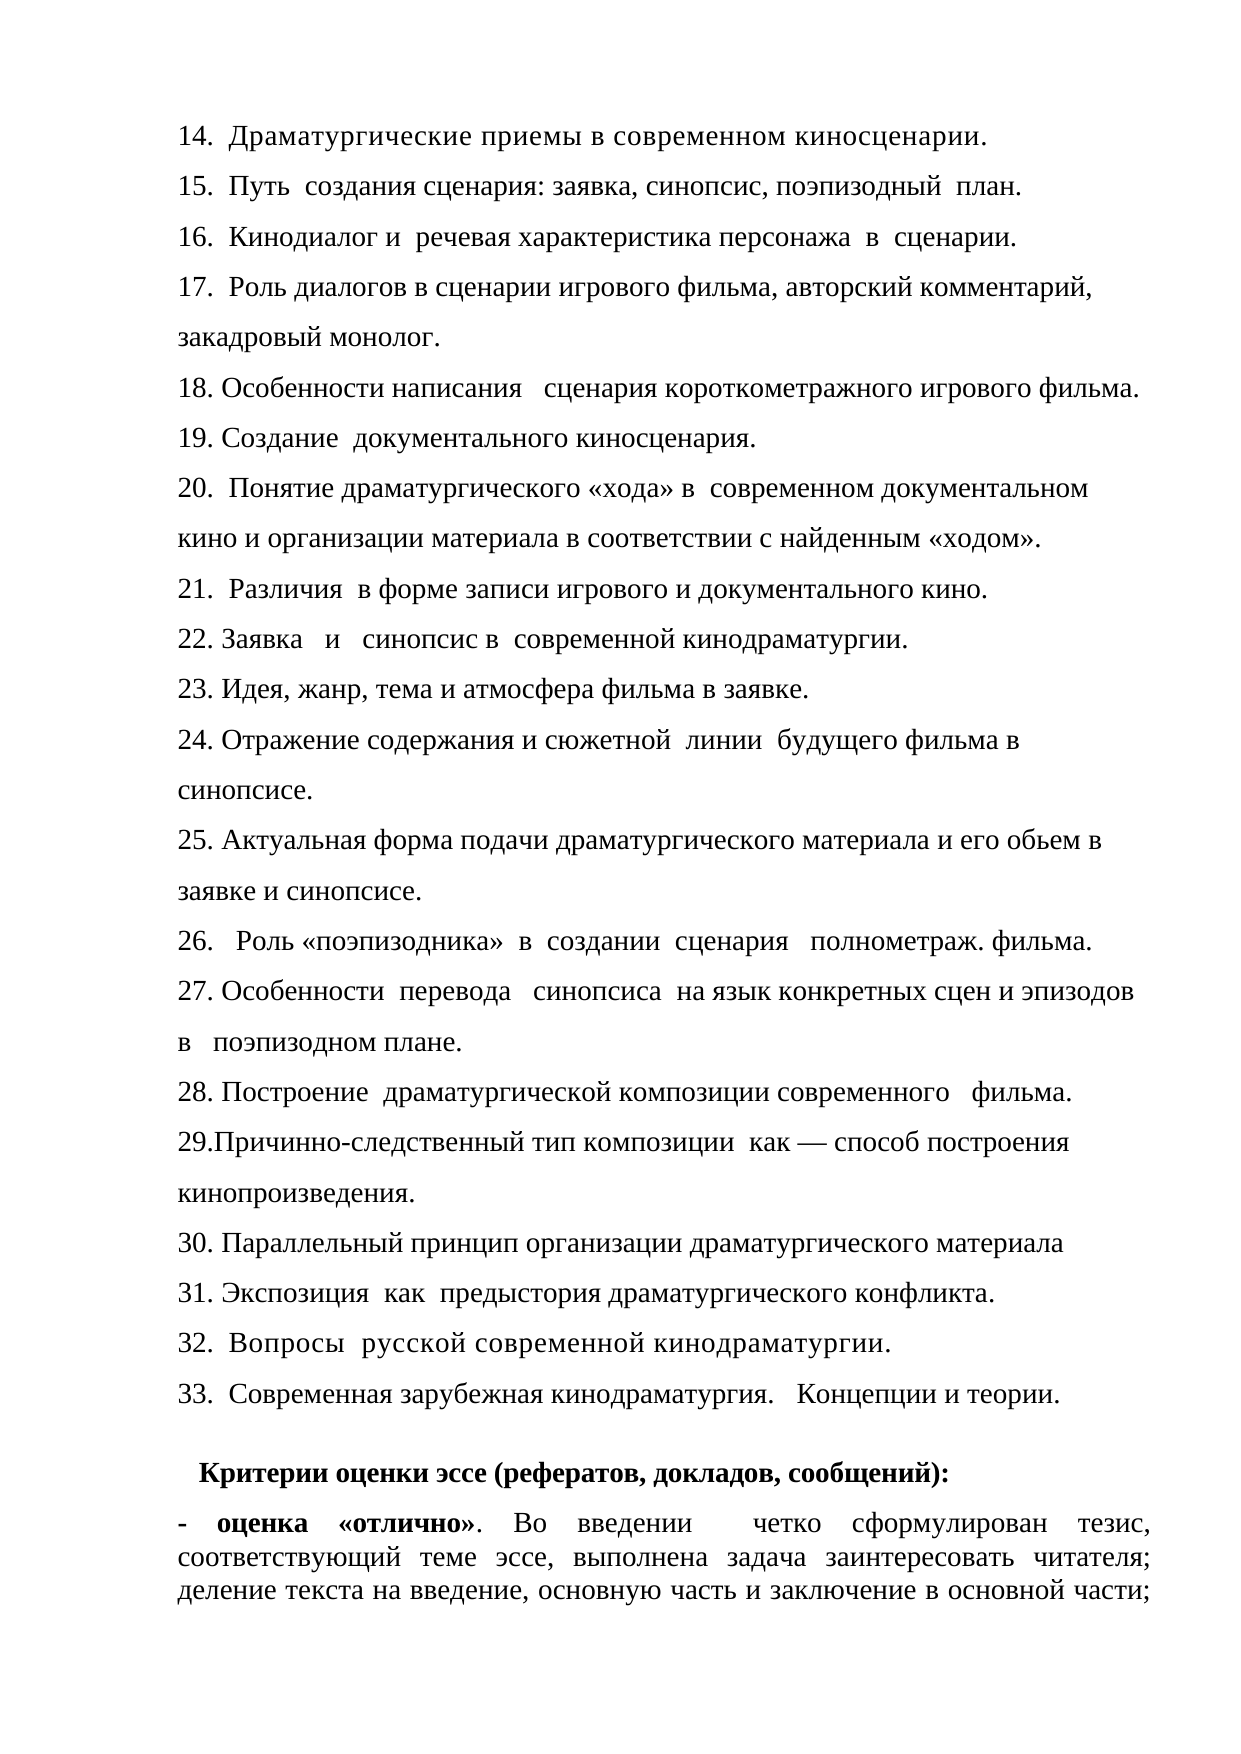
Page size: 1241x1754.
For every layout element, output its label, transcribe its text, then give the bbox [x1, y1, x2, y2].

text 30. Параллельный принцип организации драматургического материала [177, 1225, 1152, 1258]
text 16. Кинодиалог и речевая характеристика персонажа в сценарии. [177, 219, 1152, 252]
text 20. Понятие драматургического «хода» в современном документальном кино и организации материала в соответствии с найденным «ходом». [177, 470, 1152, 554]
text 22. Заявка и синопсис в современной кинодраматургии. [177, 621, 1152, 655]
text 23. Идея, жанр, тема и атмосфера фильма в заявке. [177, 672, 1152, 705]
text 28. Построение драматургической композиции современного фильма. [177, 1074, 1152, 1108]
text 15. Путь создания сценария: заявка, синопсис, поэпизодный план. [177, 168, 1152, 202]
text 21. Различия в форме записи игрового и документального кино. [177, 571, 1152, 604]
text 24. Отражение содержания и сюжетной линии будущего фильма в синопсисе. [177, 722, 1152, 806]
text 19. Создание документального киносценария. [177, 420, 1152, 453]
text 29.Причинно-следственный тип композиции как — способ построения кинопроизведения. [177, 1124, 1152, 1208]
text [177, 1505, 1152, 1606]
text 18. Особенности написания сценария короткометражного игрового фильма. [177, 370, 1152, 403]
text 32. Вопросы русской современной кинодраматургии. [177, 1326, 1152, 1359]
text 17. Роль диалогов в сценарии игрового фильма, авторский комментарий, закадровый монолог. [177, 269, 1152, 353]
text 31. Экспозиция как предыстория драматургического конфликта. [177, 1275, 1152, 1309]
text 26. Роль «поэпизодника» в создании сценария полнометраж. фильма. [177, 923, 1152, 957]
text Критерии оценки эссе (рефератов, докладов, сообщений): [177, 1455, 1152, 1488]
text 25. Актуальная форма подачи драматургического материала и его обьем в заявке и синопсисе. [177, 822, 1152, 906]
text 27. Особенности перевода синопсиса на язык конкретных сцен и эпизодов в поэпизодном плане. [177, 973, 1152, 1057]
text 14. Драматургические приемы в современном киносценарии. [177, 118, 1152, 152]
text 33. Современная зарубежная кинодраматургия. Концепции и теории. [177, 1376, 1152, 1409]
